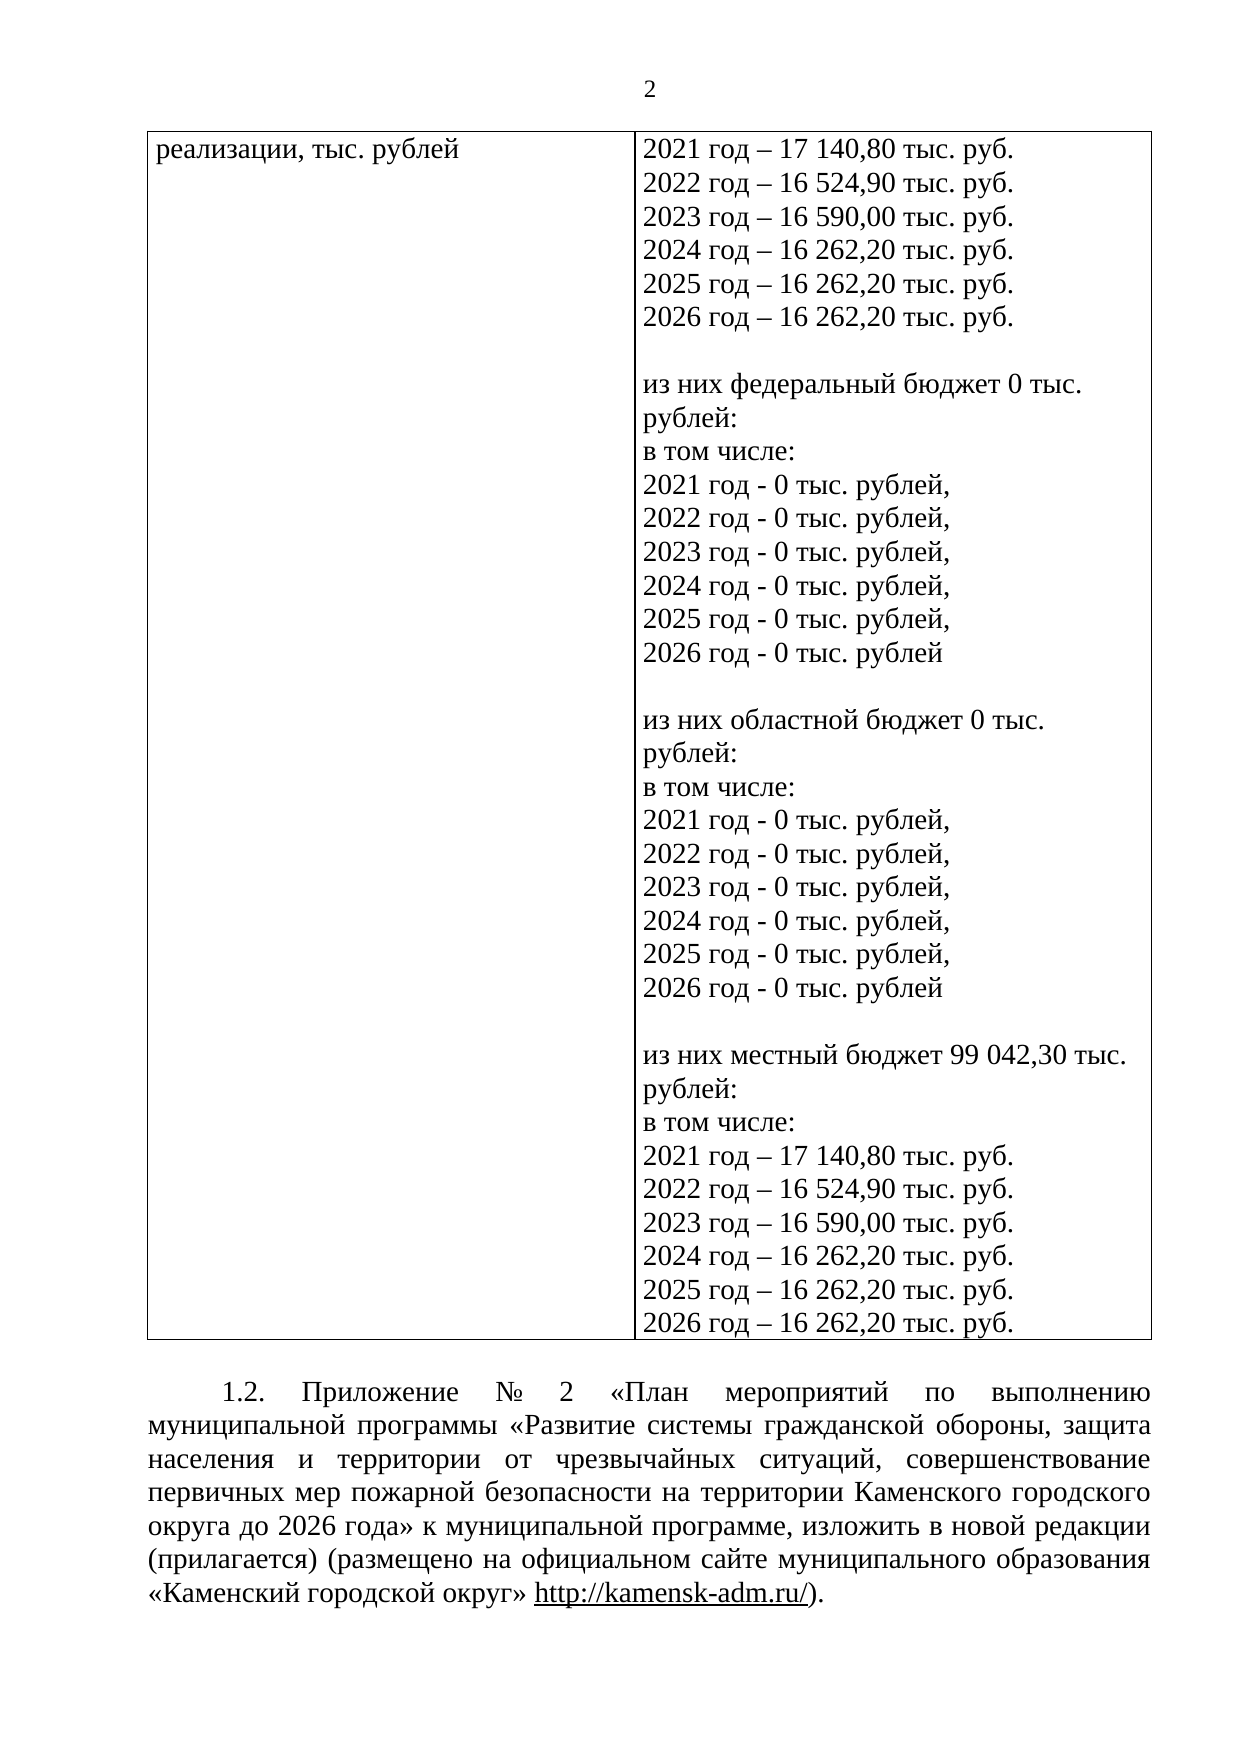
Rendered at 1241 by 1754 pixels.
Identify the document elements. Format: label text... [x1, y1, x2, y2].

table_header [636, 132, 1151, 1339]
text 1.2. Приложение № 2 «План мероприятий по выполнению муниципальной программы «Развитие системы гражданской обороны, защита населения и территории от чрезвычайных ситуаций, совершенствование первичных мер пожарной безопасности на территории Каменского городского округа до 2026 года» к муниципальной программе, изложить в новой редакции (прилагается) (размещено на официальном сайте муниципального образования «Каменский городской округ» http://kamensk-adm.ru/). [148, 1374, 1152, 1608]
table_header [148, 132, 634, 1339]
